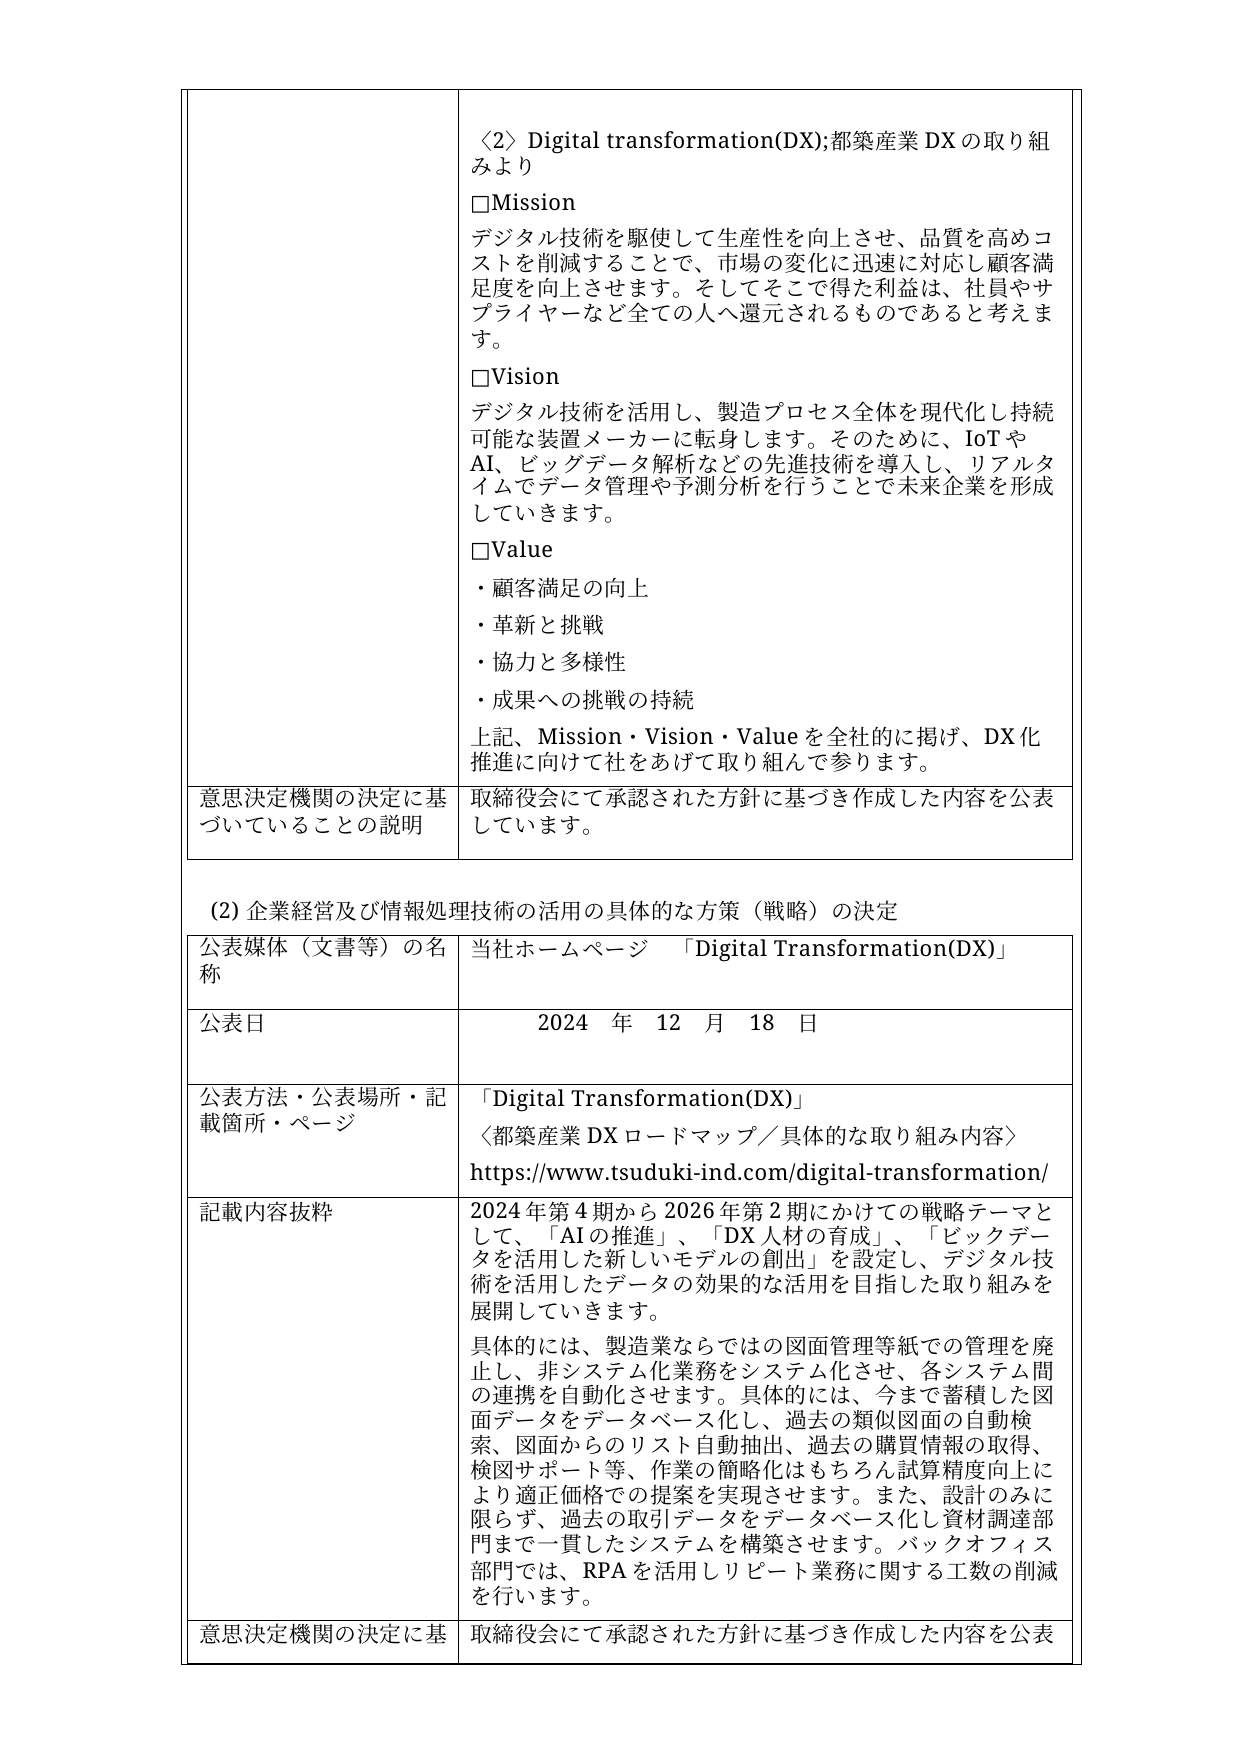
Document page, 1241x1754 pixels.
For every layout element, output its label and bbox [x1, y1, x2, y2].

table_cell [182, 90, 1081, 1664]
